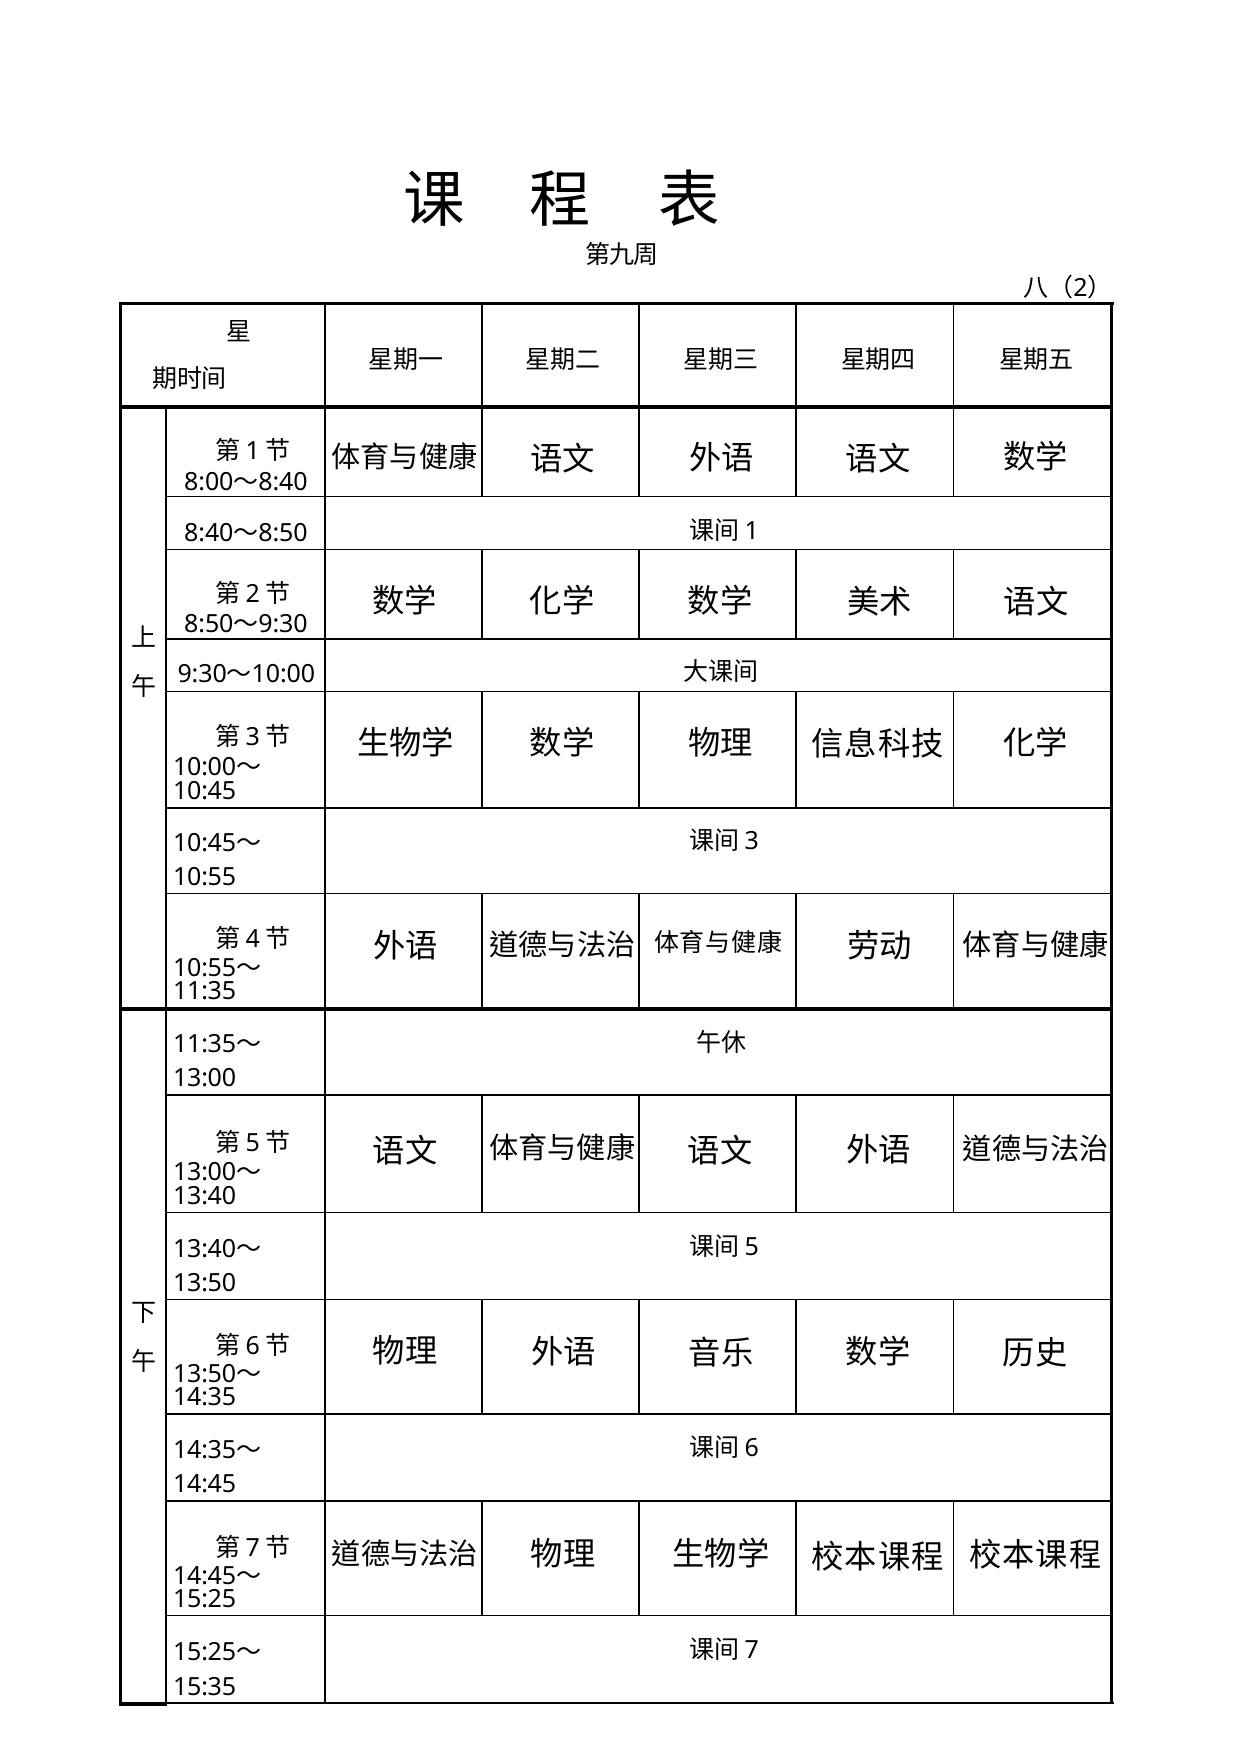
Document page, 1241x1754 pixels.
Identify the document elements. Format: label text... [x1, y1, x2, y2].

table_cell 数学 [483, 692, 638, 807]
table_cell 8:40～8:50 [167, 497, 324, 548]
table_cell 数学 [954, 409, 1110, 496]
table_cell 语文 [326, 1096, 481, 1212]
table_cell 化学 [483, 550, 638, 638]
table_cell 10:45～10:55 [167, 809, 324, 893]
table_cell 体育与健康 [326, 409, 481, 496]
table_header 星期五 [954, 305, 1110, 405]
table_cell 大课间 [326, 640, 1110, 691]
table_cell 化学 [954, 692, 1110, 807]
table_cell 物理 [326, 1300, 481, 1413]
table_cell 下 午 [122, 1011, 165, 1702]
table_cell 第7节 14:45～15:25 [167, 1502, 324, 1614]
table_header 星期时间 [122, 305, 324, 405]
table_cell 数学 [640, 550, 795, 638]
table_header 星期三 [640, 305, 795, 405]
table_cell 劳动 [797, 894, 953, 1007]
table_cell 语文 [483, 409, 638, 496]
table_cell 校本课程 [954, 1502, 1110, 1614]
table_cell 体育与健康 [640, 894, 795, 1007]
table_cell 第6节 13:50～14:35 [167, 1300, 324, 1413]
table_cell 外语 [797, 1096, 953, 1212]
table_cell 15:25～15:35 [167, 1616, 324, 1702]
table_cell 11:35～13:00 [167, 1011, 324, 1094]
table_cell 物理 [640, 692, 795, 807]
table_cell 体育与健康 [954, 894, 1110, 1007]
table_cell 外语 [326, 894, 481, 1007]
table_cell 第1节 8:00～8:40 [167, 409, 324, 496]
table_cell 体育与健康 [483, 1096, 638, 1212]
table_cell 生物学 [326, 692, 481, 807]
table_cell 第5节 13:00～13:40 [167, 1096, 324, 1212]
table_cell 课间1 [326, 497, 1110, 548]
table_cell 道德与法治 [326, 1502, 481, 1614]
text 第九周 [585, 237, 1116, 271]
table_cell 课间7 [326, 1616, 1110, 1702]
table_cell 第4节 10:55～11:35 [167, 894, 324, 1007]
table_cell 美术 [797, 550, 953, 638]
table_cell 第2节 8:50～9:30 [167, 550, 324, 638]
table_cell 道德与法治 [954, 1096, 1110, 1212]
table_cell 物理 [483, 1502, 638, 1614]
table_cell 校本课程 [797, 1502, 953, 1614]
table_cell 语文 [797, 409, 953, 496]
table_cell 9:30～10:00 [167, 640, 324, 691]
table_cell 生物学 [640, 1502, 795, 1614]
table_cell 音乐 [640, 1300, 795, 1413]
table_cell 上 午 [122, 409, 165, 1007]
table_cell 课间6 [326, 1415, 1110, 1500]
table_cell 历史 [954, 1300, 1110, 1413]
text 八（2） [120, 275, 1112, 302]
table_cell 信息科技 [797, 692, 953, 807]
table_cell 语文 [954, 550, 1110, 638]
table_cell 课间3 [326, 809, 1110, 893]
table_cell 课间5 [326, 1213, 1110, 1298]
table_cell 数学 [326, 550, 481, 638]
table_cell 外语 [640, 409, 795, 496]
table_cell 道德与法治 [483, 894, 638, 1007]
table_cell 第3节 10:00～10:45 [167, 692, 324, 807]
table_cell 13:40～13:50 [167, 1213, 324, 1298]
text 课 程 表 [403, 159, 1116, 237]
table_cell 午休 [326, 1011, 1110, 1094]
table_header 星期二 [483, 305, 638, 405]
table_cell 语文 [640, 1096, 795, 1212]
table_cell 14:35～14:45 [167, 1415, 324, 1500]
table_cell 数学 [797, 1300, 953, 1413]
table_cell 外语 [483, 1300, 638, 1413]
table_header 星期四 [797, 305, 953, 405]
table_header 星期一 [326, 305, 481, 405]
